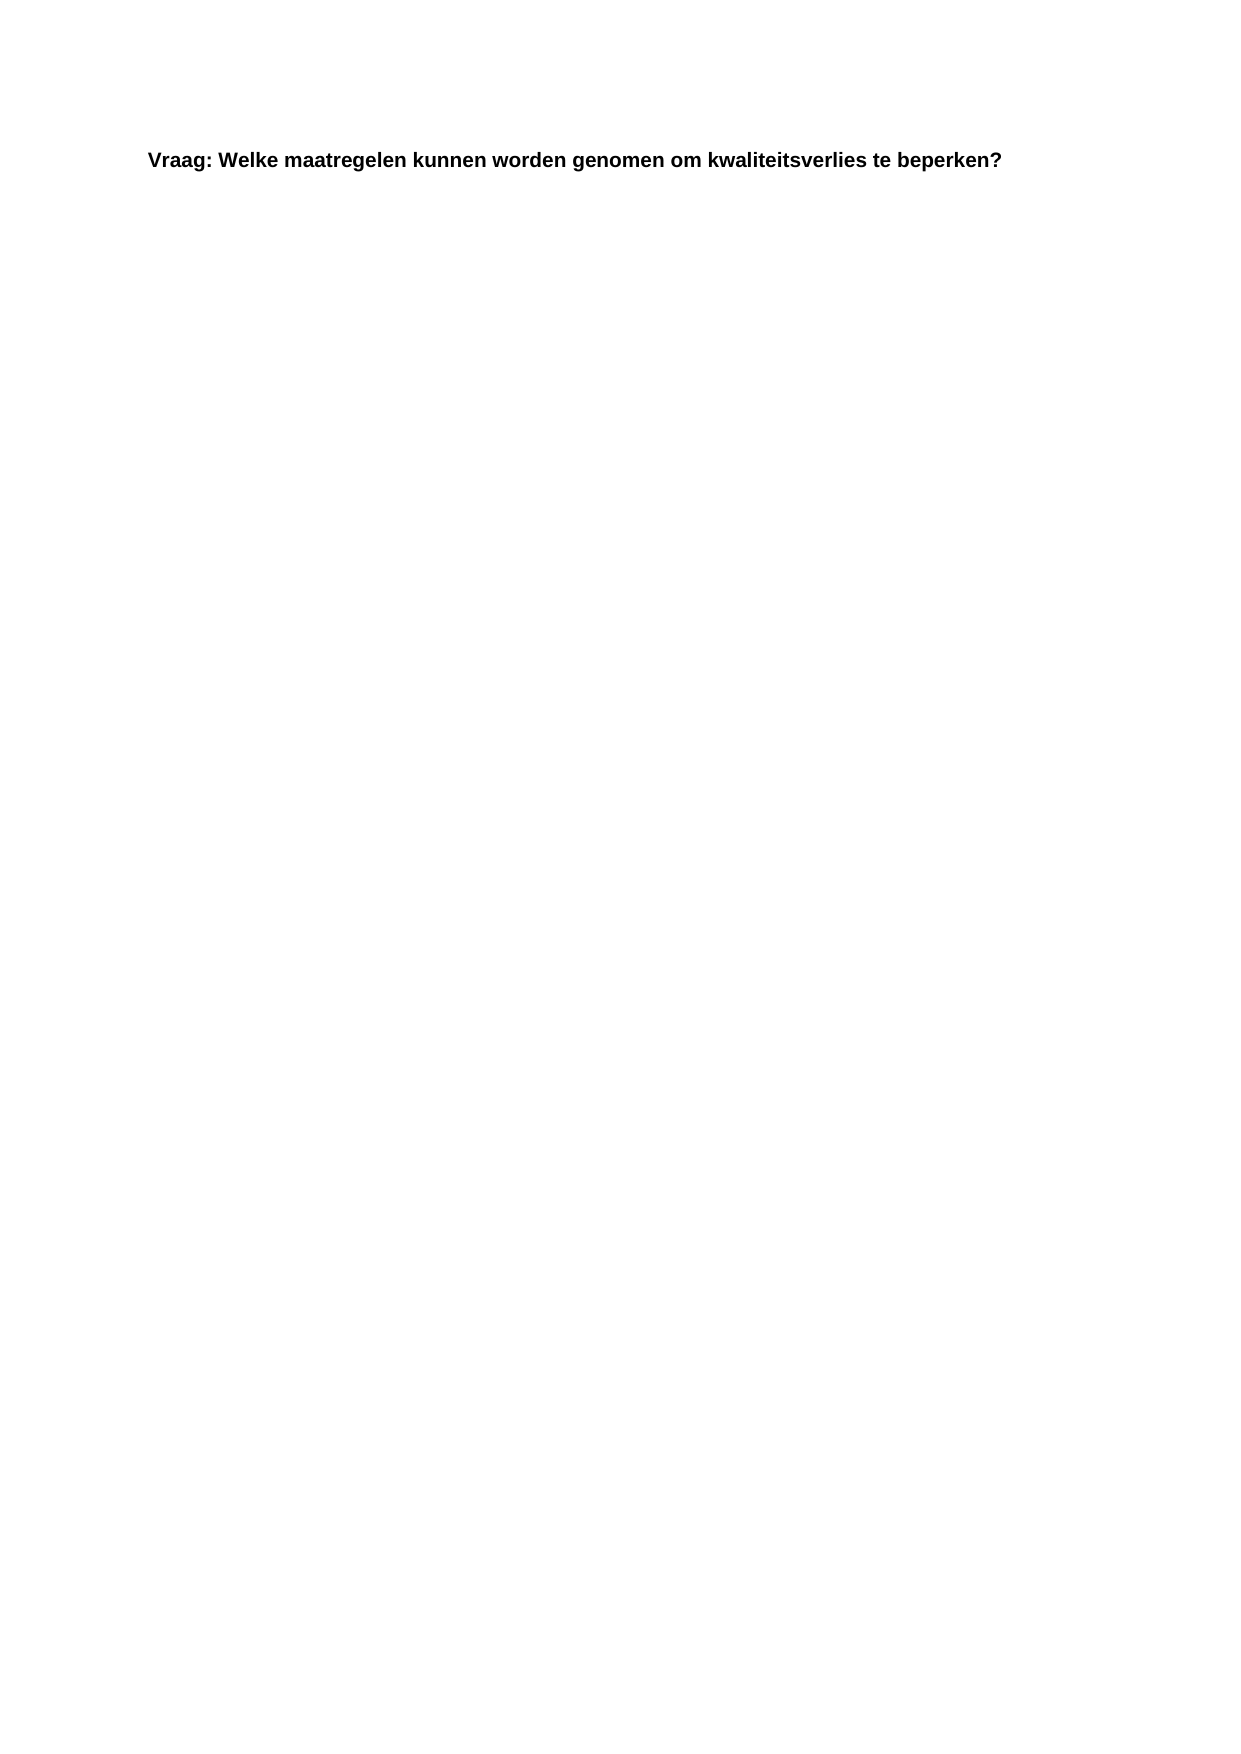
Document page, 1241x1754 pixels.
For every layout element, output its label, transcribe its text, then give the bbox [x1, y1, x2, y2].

text Vraag: Welke maatregelen kunnen worden genomen om kwaliteitsverlies te beperken? [148, 148, 1093, 172]
